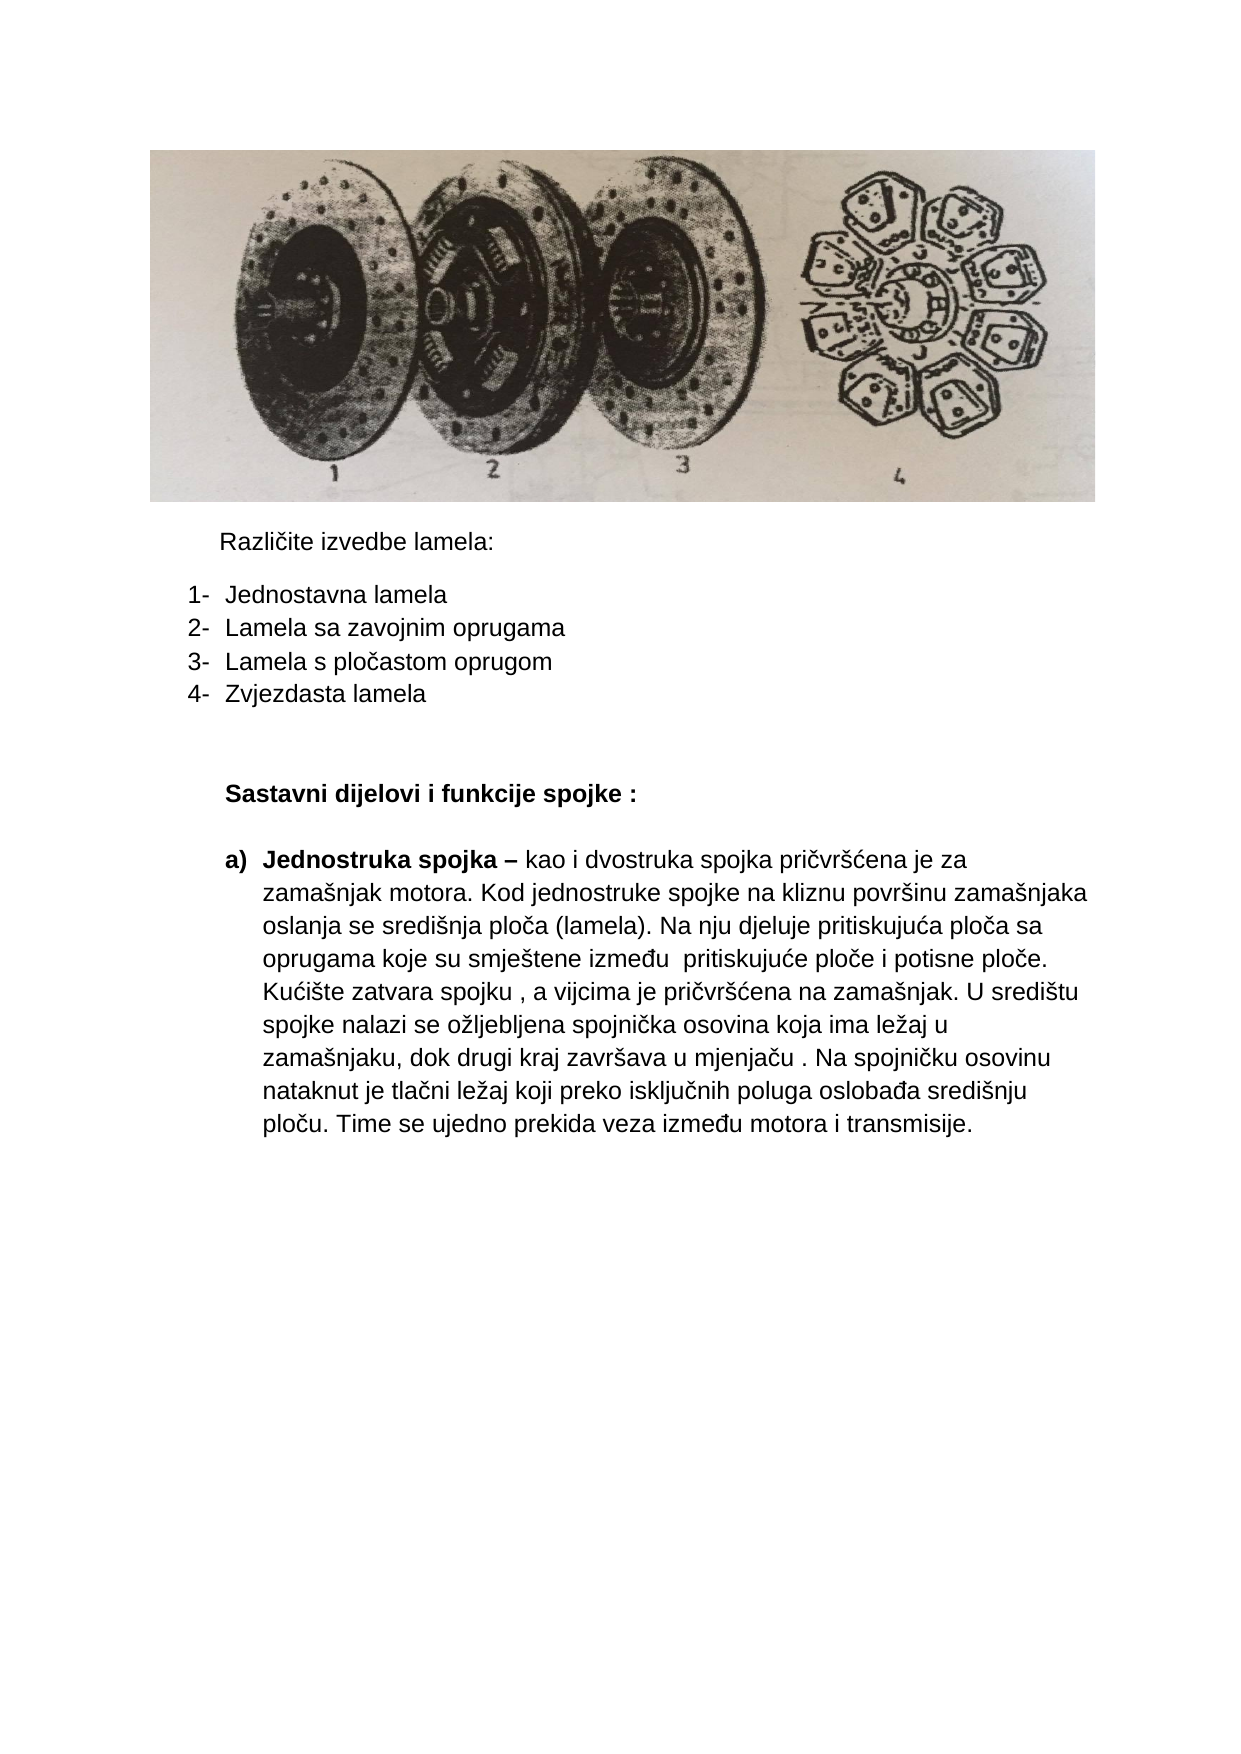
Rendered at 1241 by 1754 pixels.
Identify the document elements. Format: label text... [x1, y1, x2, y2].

list Zvjezdasta lamela [187, 679, 1090, 708]
list Lamela s pločastom oprugom [187, 646, 1090, 675]
text Različite izvedbe lamela: [150, 527, 1090, 555]
list Jednostruka spojka – kao i dvostruka spojka pričvršćena je za zamašnjak motora. Kod jednostruke spojke na kliznu površinu zamašnjaka oslanja se središnja ploča (lamela). Na nju djeluje pritiskujuća ploča sa oprugama koje su smještene između pritiskujuće ploče i potisne ploče. Kućište zatvara spojku , a vijcima je pričvršćena na zamašnjak. U središtu spojke nalazi se ožljebljena spojnička osovina koja ima ležaj u zamašnjaku, dok drugi kraj završava u mjenjaču . Na spojničku osovinu nataknut je tlačni ležaj koji preko isključnih poluga oslobađa središnju ploču. Time se ujedno prekida veza između motora i transmisije. [225, 844, 1090, 1137]
list Sastavni dijelovi i funkcije spojke : [225, 778, 1090, 807]
list Lamela sa zavojnim oprugama [187, 613, 1090, 642]
picture [150, 150, 1096, 502]
list Jednostavna lamela [187, 580, 1090, 609]
